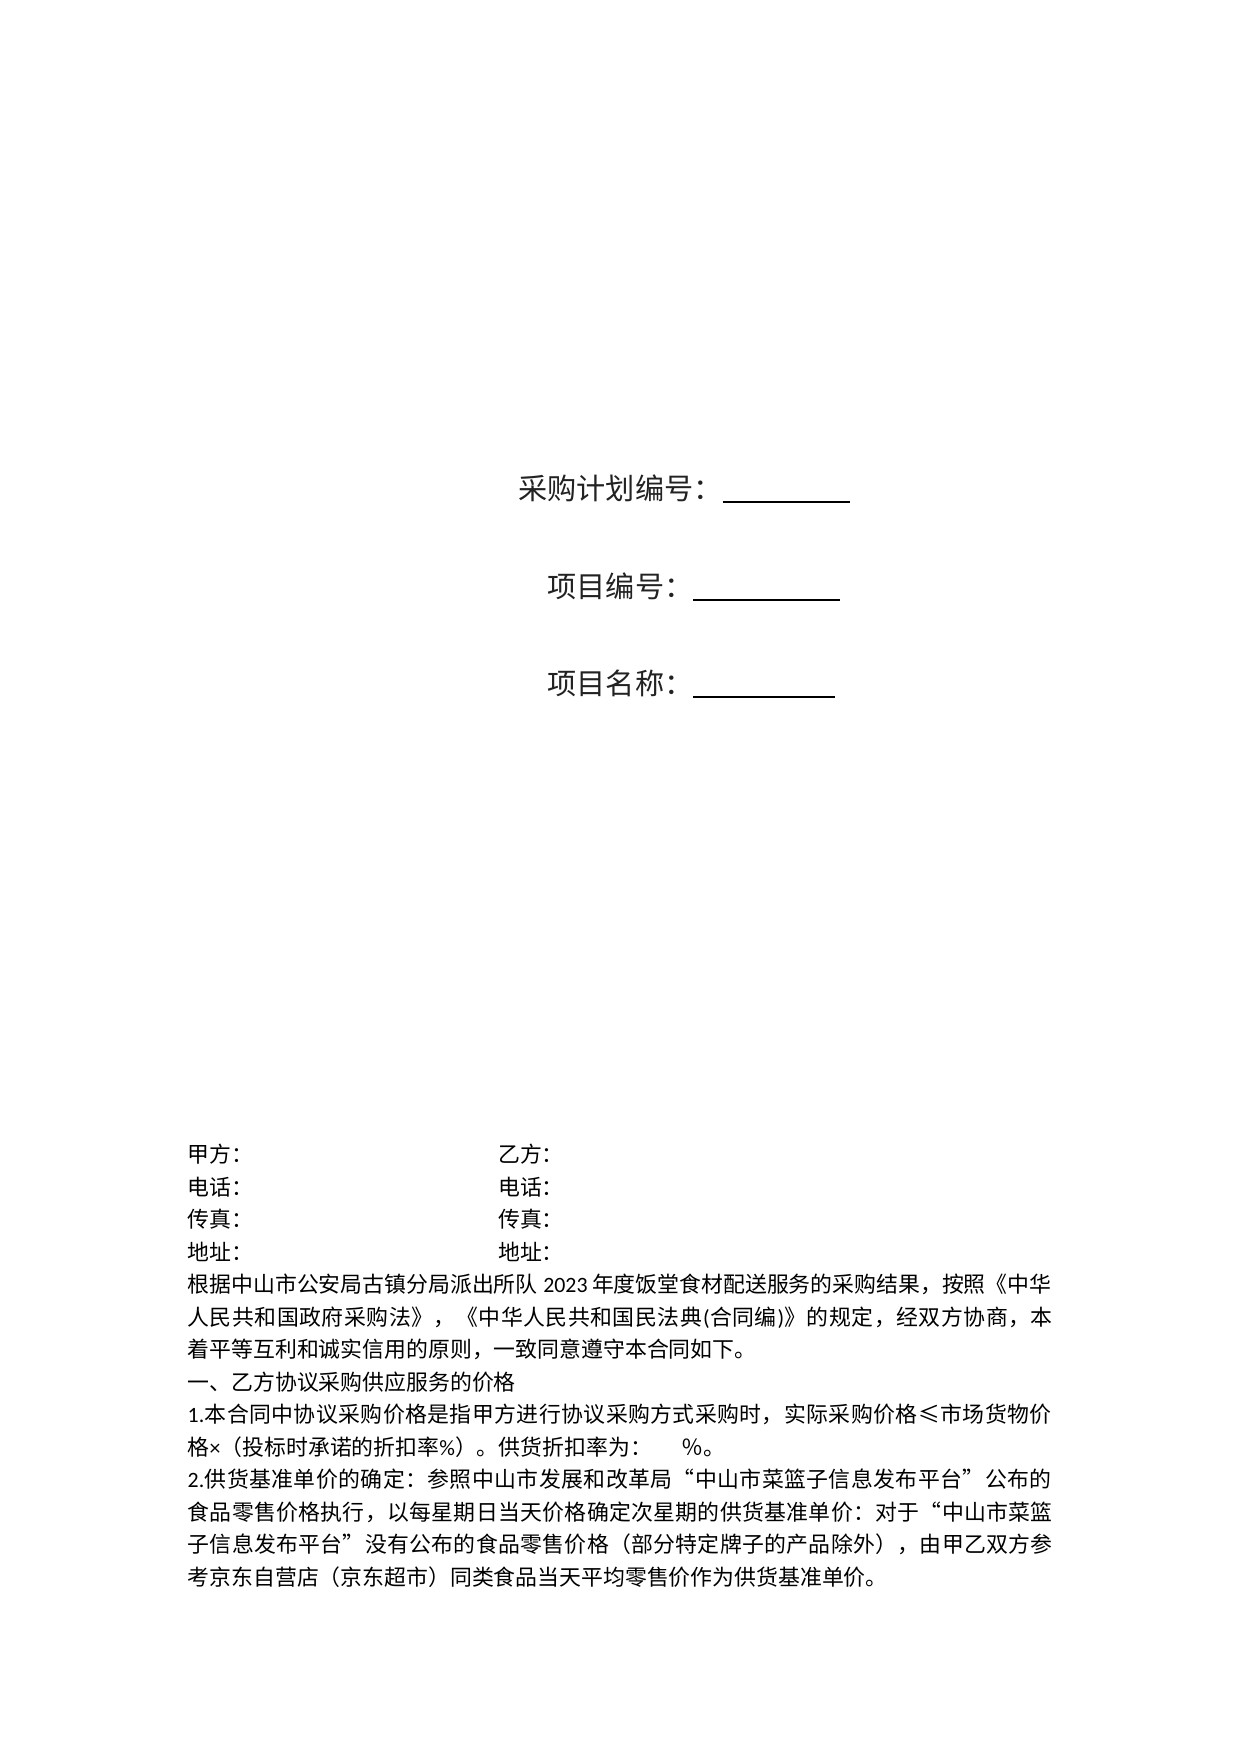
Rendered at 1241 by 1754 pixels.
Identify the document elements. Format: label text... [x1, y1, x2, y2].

text 项目名称： [187, 649, 1053, 714]
text 采购计划编号： [187, 454, 1053, 519]
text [187, 1104, 1053, 1592]
text 项目编号： [187, 552, 1053, 617]
